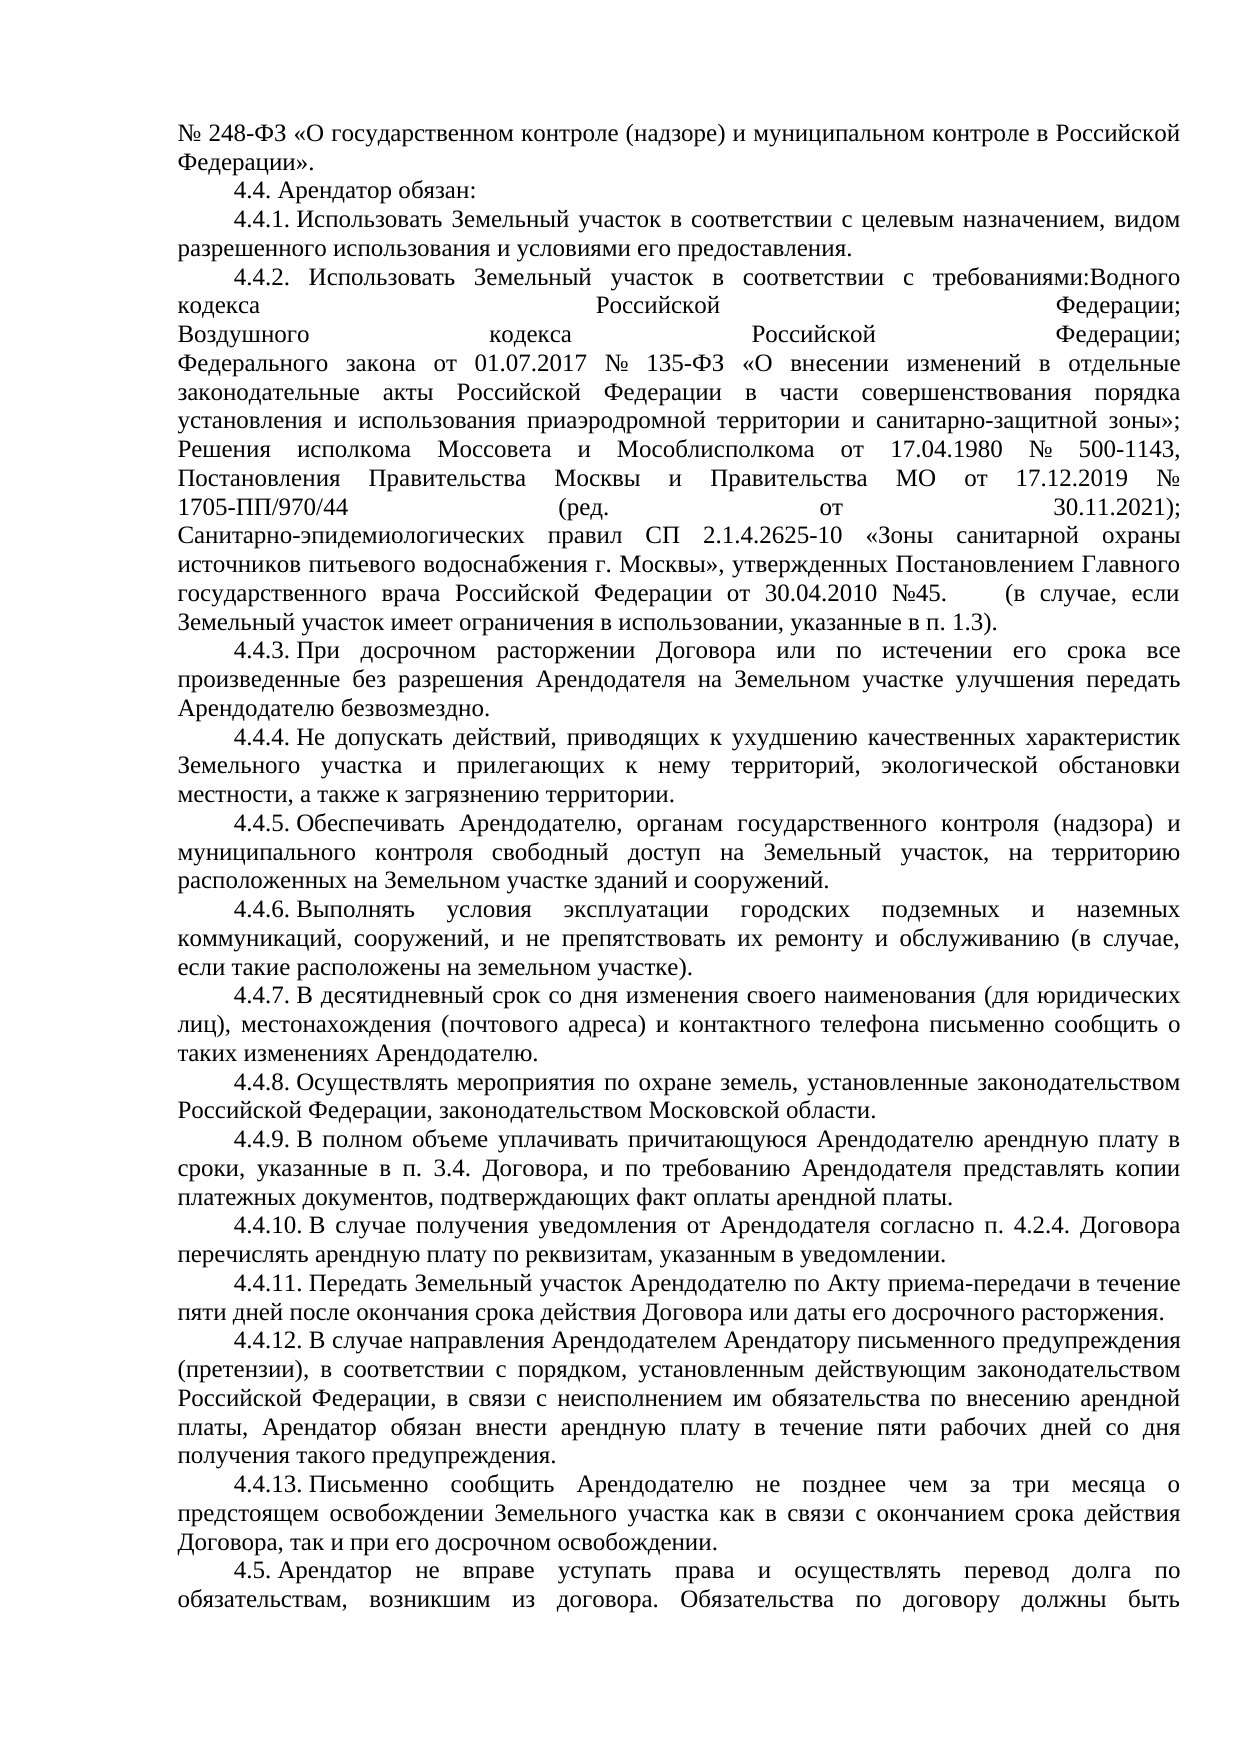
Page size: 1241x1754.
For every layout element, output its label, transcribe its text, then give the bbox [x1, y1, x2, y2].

text 4.4.2. Использовать Земельный участок в соответствии с требованиями:Водного кодекса Российской Федерации; Воздушного кодекса Российской Федерации; Федерального закона от 01.07.2017 № 135-ФЗ «О внесении изменений в отдельные законодательные акты Российской Федерации в части совершенствования порядка установления и использования приаэродромной территории и санитарно-защитной зоны»; Решения исполкома Моссовета и Мособлисполкома от 17.04.1980 № 500-1143, Постановления Правительства Москвы и Правительства МО от 17.12.2019 № 1705-ПП/970/44 (ред. от 30.11.2021); Санитарно-эпидемиологических правил СП 2.1.4.2625-10 «Зоны санитарной охраны источников питьевого водоснабжения г. Москвы», утвержденных Постановлением Главного государственного врача Российской Федерации от 30.04.2010 №45. (в случае, если Земельный участок имеет ограничения в использовании, указанные в п. 1.3). [177, 262, 1181, 636]
text 4.4. Арендатор обязан: [177, 176, 1181, 204]
text 4.4.1. Использовать Земельный участок в соответствии с целевым назначением, видом разрешенного использования и условиями его предоставления. [177, 204, 1181, 262]
text 4.4.9. В полном объеме уплачивать причитающуюся Арендодателю арендную плату в сроки, указанные в п. 3.4. Договора, и по требованию Арендодателя представлять копии платежных документов, подтверждающих факт оплаты арендной платы. [177, 1124, 1181, 1211]
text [177, 118, 1181, 176]
text 4.4.5. Обеспечивать Арендодателю, органам государственного контроля (надзора) и муниципального контроля свободный доступ на Земельный участок, на территорию расположенных на Земельном участке зданий и сооружений. [177, 808, 1181, 894]
text 4.4.10. В случае получения уведомления от Арендодателя согласно п. 4.2.4. Договора перечислять арендную плату по реквизитам, указанным в уведомлении. [177, 1211, 1181, 1268]
text 4.4.3. При досрочном расторжении Договора или по истечении его срока все произведенные без разрешения Арендодателя на Земельном участке улучшения передать Арендодателю безвозмездно. [177, 636, 1181, 722]
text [177, 1556, 1181, 1613]
text 4.4.13. Письменно сообщить Арендодателю не позднее чем за три месяца о предстоящем освобождении Земельного участка как в связи с окончанием срока действия Договора, так и при его досрочном освобождении. [177, 1469, 1181, 1556]
text 4.4.6. Выполнять условия эксплуатации городских подземных и наземных коммуникаций, сооружений, и не препятствовать их ремонту и обслуживанию (в случае, если такие расположены на земельном участке). [177, 894, 1181, 981]
text 4.4.8. Осуществлять мероприятия по охране земель, установленные законодательством Российской Федерации, законодательством Московской области. [177, 1067, 1181, 1124]
text 4.4.7. В десятидневный срок со дня изменения своего наименования (для юридических лиц), местонахождения (почтового адреса) и контактного телефона письменно сообщить о таких изменениях Арендодателю. [177, 981, 1181, 1067]
text 4.4.4. Не допускать действий, приводящих к ухудшению качественных характеристик Земельного участка и прилегающих к нему территорий, экологической обстановки местности, а также к загрязнению территории. [177, 722, 1181, 808]
text 4.4.12. В случае направления Арендодателем Арендатору письменного предупреждения (претензии), в соответствии с порядком, установленным действующим законодательством Российской Федерации, в связи с неисполнением им обязательства по внесению арендной платы, Арендатор обязан внести арендную плату в течение пяти рабочих дней со дня получения такого предупреждения. [177, 1326, 1181, 1469]
text 4.4.11. Передать Земельный участок Арендодателю по Акту приема-передачи в течение пяти дней после окончания срока действия Договора или даты его досрочного расторжения. [177, 1268, 1181, 1326]
